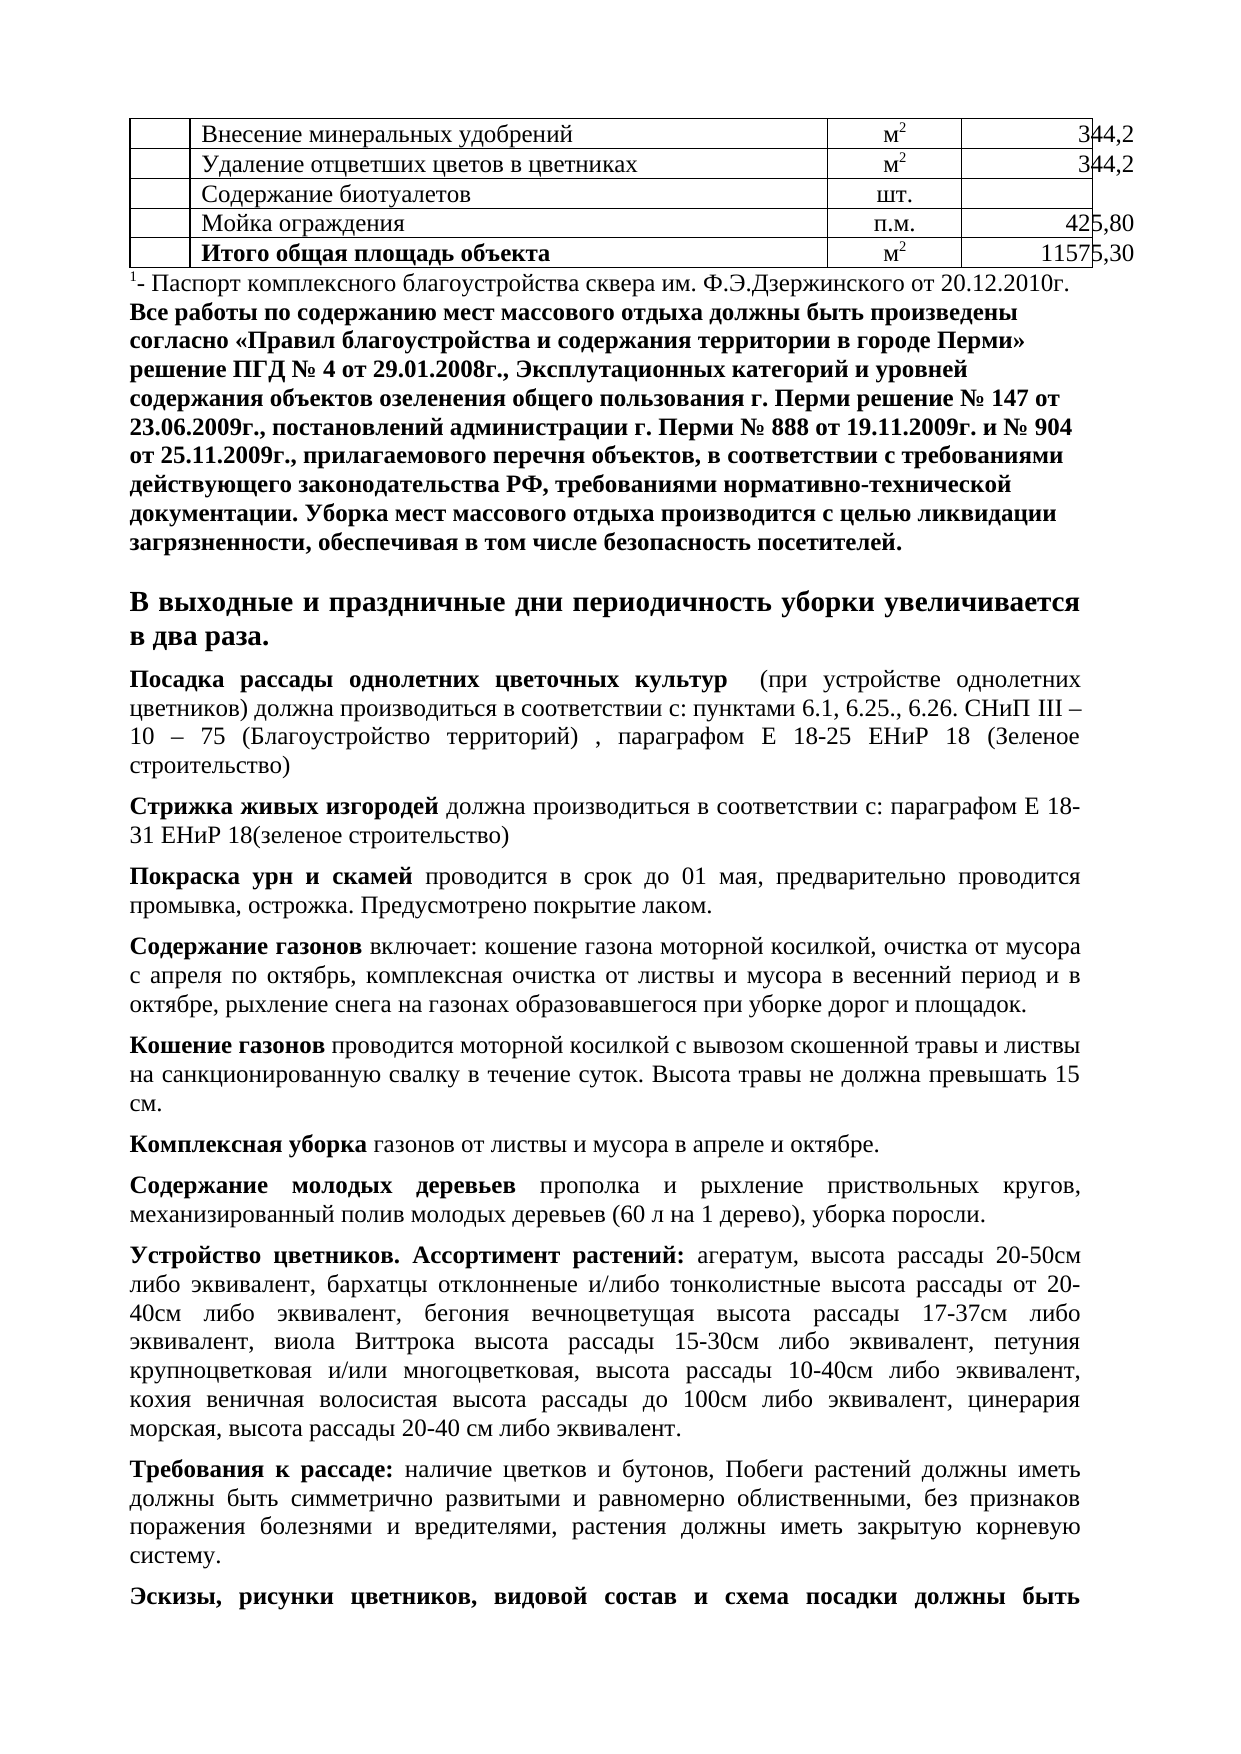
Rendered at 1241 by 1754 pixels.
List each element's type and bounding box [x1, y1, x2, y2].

table_header [118, 118, 1093, 1610]
